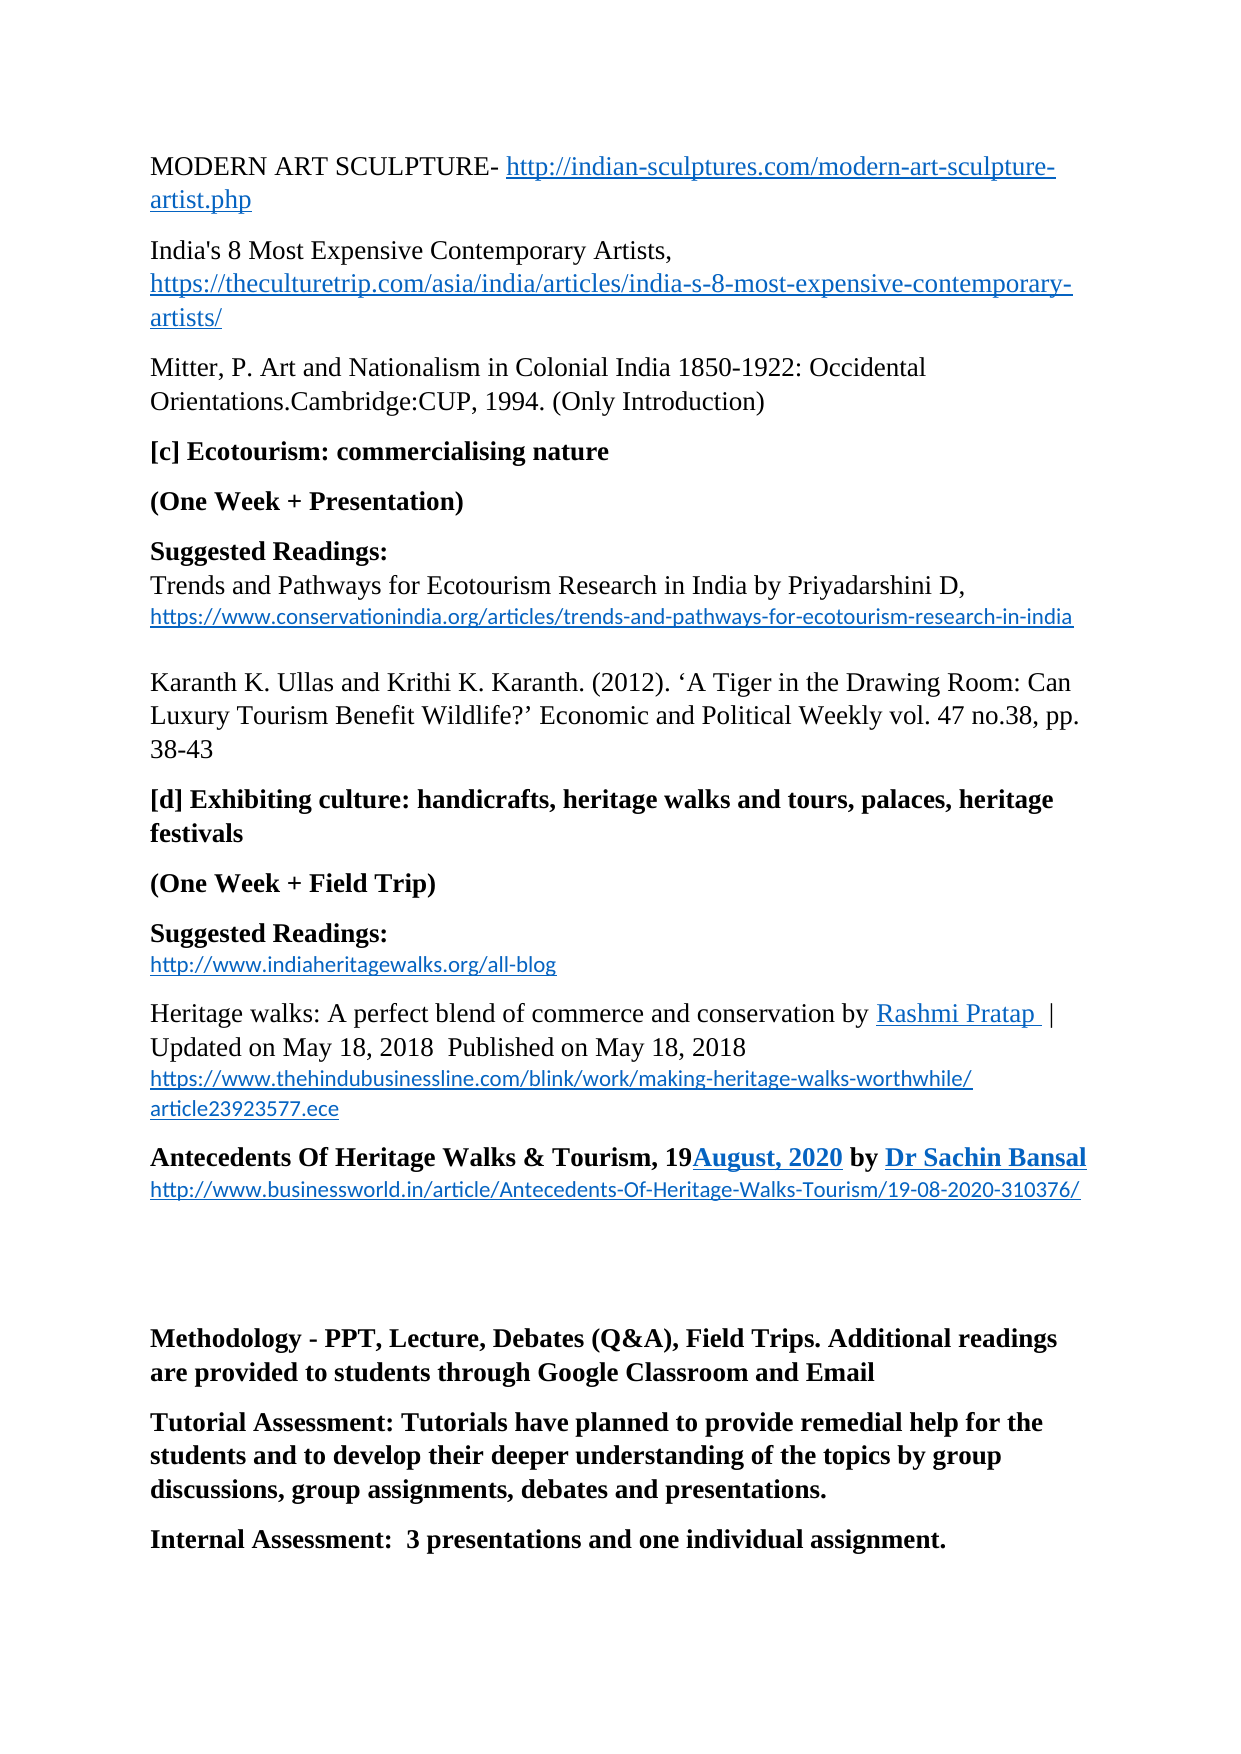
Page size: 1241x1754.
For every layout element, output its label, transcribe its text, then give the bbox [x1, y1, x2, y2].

text (One Week + Field Trip) [150, 867, 1090, 898]
text http://www.indiaheritagewalks.org/all-blog [150, 951, 1090, 979]
text Tutorial Assessment: Tutorials have planned to provide remedial help for the students and to develop their deeper understanding of the topics by group discussions, group assignments, debates and presentations. [150, 1406, 1090, 1504]
text Suggested Readings: [150, 535, 1090, 566]
text India's 8 Most Expensive Contemporary Artists, https://theculturetrip.com/asia/india/articles/india-s-8-most-expensive-contemporary-artists/ [150, 234, 1090, 332]
text Trends and Pathways for Ecotourism Research in India by Priyadarshini D, https://www.conservationindia.org/articles/trends-and-pathways-for-ecotourism-research-in-india [150, 569, 1090, 630]
text Methodology - PPT, Lecture, Debates (Q&A), Field Trips. Additional readings are provided to students through Google Classroom and Email [150, 1322, 1090, 1387]
text Heritage walks: A perfect blend of commerce and conservation by Rashmi Pratap | Updated on May 18, 2018 Published on May 18, 2018 https://www.thehindubusinessline.com/blink/work/making-heritage-walks-worthwhile/article23923577.ece [150, 997, 1090, 1123]
text MODERN ART SCULPTURE- http://indian-sculptures.com/modern-art-sculpture-artist.php [150, 150, 1090, 215]
text [c] Ecotourism: commercialising nature [150, 435, 1090, 466]
text Antecedents Of Heritage Walks & Tourism, 19August, 2020 by Dr Sachin Bansal http://www.businessworld.in/article/Antecedents-Of-Heritage-Walks-Tourism/19-08-2020-310376/ [150, 1141, 1090, 1203]
text (One Week + Presentation) [150, 485, 1090, 516]
text Suggested Readings: [150, 917, 1090, 948]
text Karanth K. Ullas and Krithi K. Karanth. (2012). ‘A Tiger in the Drawing Room: Can Luxury Tourism Benefit Wildlife?’ Economic and Political Weekly vol. 47 no.38, pp. 38-43 [150, 666, 1090, 764]
text [d] Exhibiting culture: handicrafts, heritage walks and tours, palaces, heritage festivals [150, 783, 1090, 848]
text Internal Assessment: 3 presentations and one individual assignment. [150, 1523, 1090, 1554]
text Mitter, P. Art and Nationalism in Colonial India 1850-1922: Occidental Orientations.Cambridge:CUP, 1994. (Only Introduction) [150, 351, 1090, 416]
